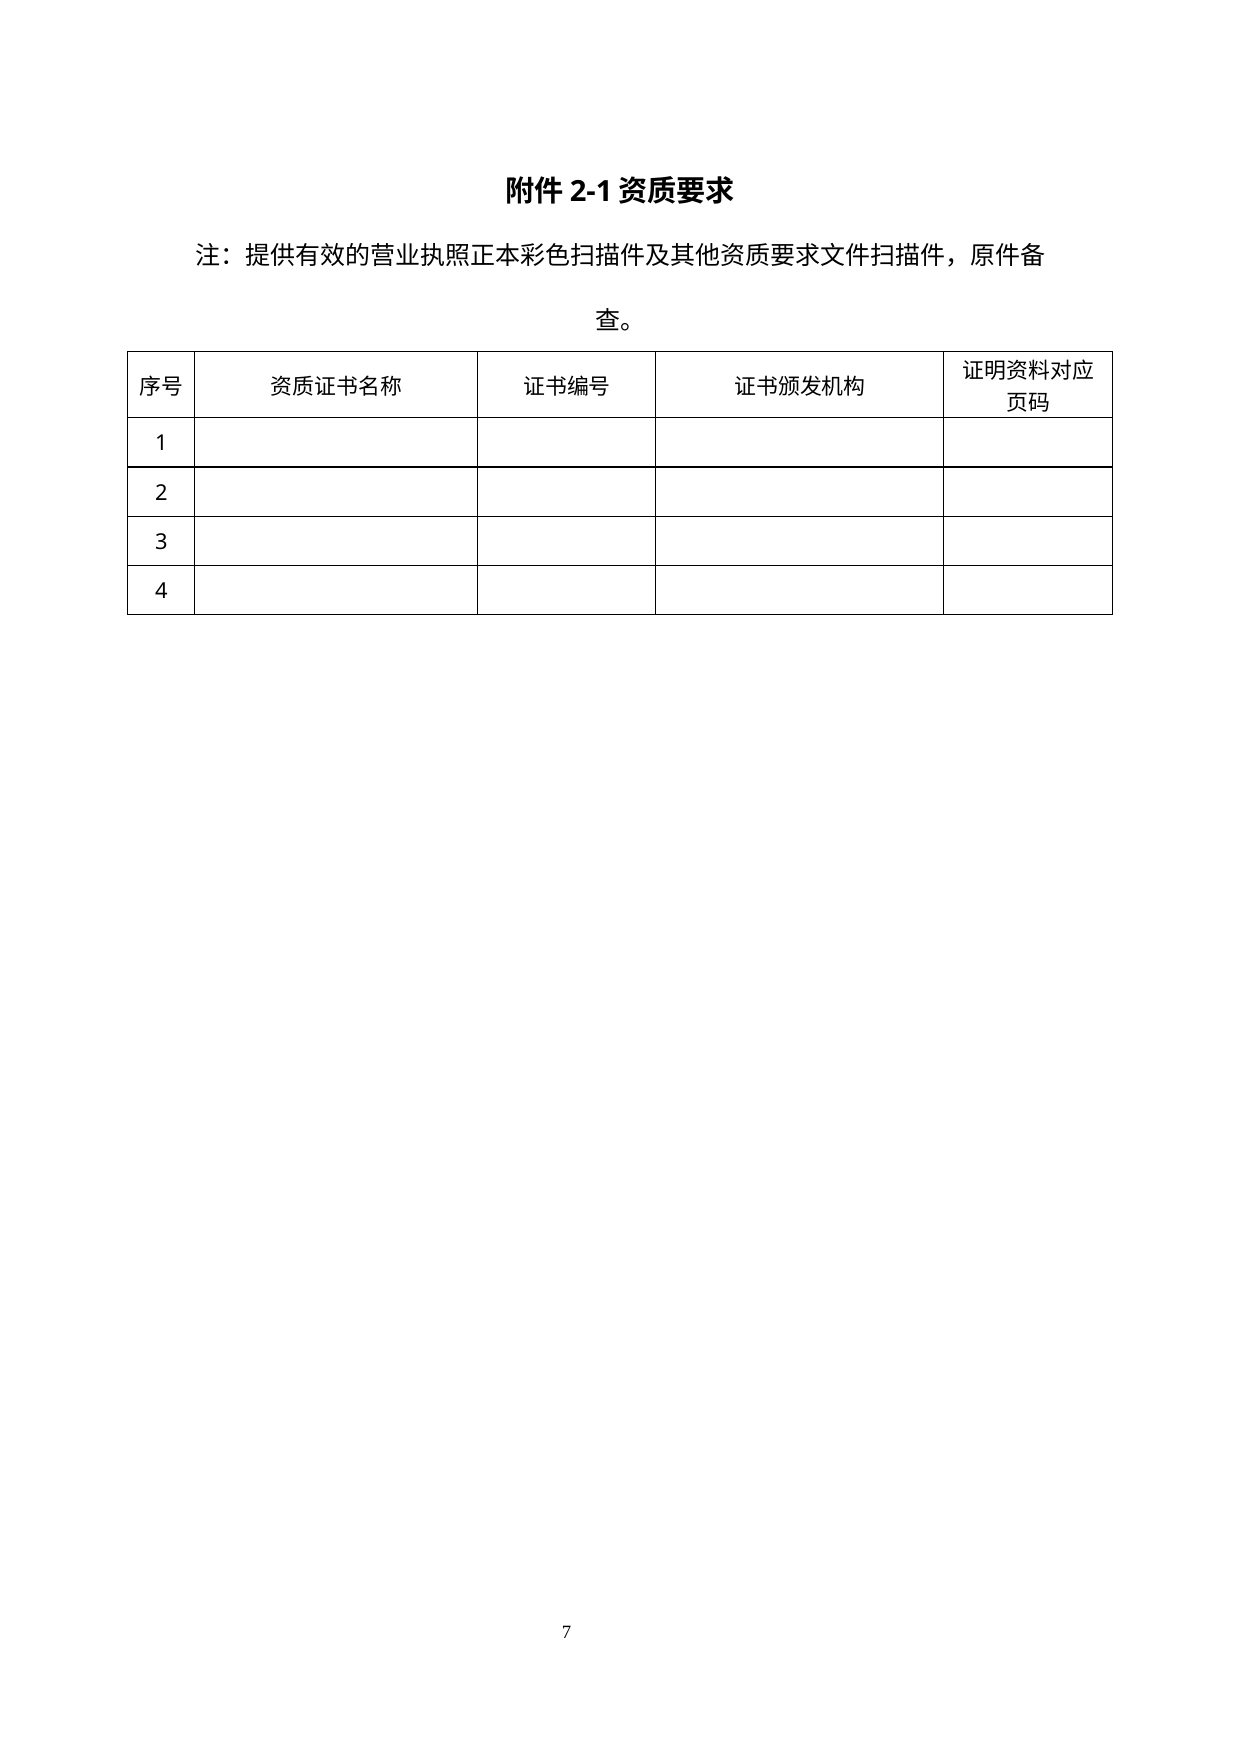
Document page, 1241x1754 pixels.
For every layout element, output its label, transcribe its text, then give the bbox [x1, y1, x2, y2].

table_cell [195, 418, 477, 466]
table_cell 1 [128, 418, 194, 466]
table_header 资质证书名称 [195, 352, 477, 417]
table_header 证书编号 [478, 352, 655, 417]
table_cell [195, 566, 477, 614]
table_cell [656, 566, 943, 614]
table_cell 3 [128, 517, 194, 565]
table_cell [195, 517, 477, 565]
table_cell 4 [128, 566, 194, 614]
table_cell [195, 468, 477, 516]
table_cell [656, 468, 943, 516]
table_cell [478, 468, 655, 516]
table_header 证明资料对应页码 [944, 352, 1112, 417]
table_cell [944, 517, 1112, 565]
table_cell [944, 418, 1112, 466]
text 注：提供有效的营业执照正本彩色扫描件及其他资质要求文件扫描件，原件备查。 [187, 221, 1053, 351]
table_cell [944, 566, 1112, 614]
table_cell [656, 418, 943, 466]
text 附件2-1资质要求 [187, 156, 1053, 221]
table_header 证书颁发机构 [656, 352, 943, 417]
table_header 序号 [128, 352, 194, 417]
table_cell [656, 517, 943, 565]
table_cell [944, 468, 1112, 516]
table_cell [478, 566, 655, 614]
table_cell [478, 418, 655, 466]
table_cell [478, 517, 655, 565]
table_cell 2 [128, 468, 194, 516]
